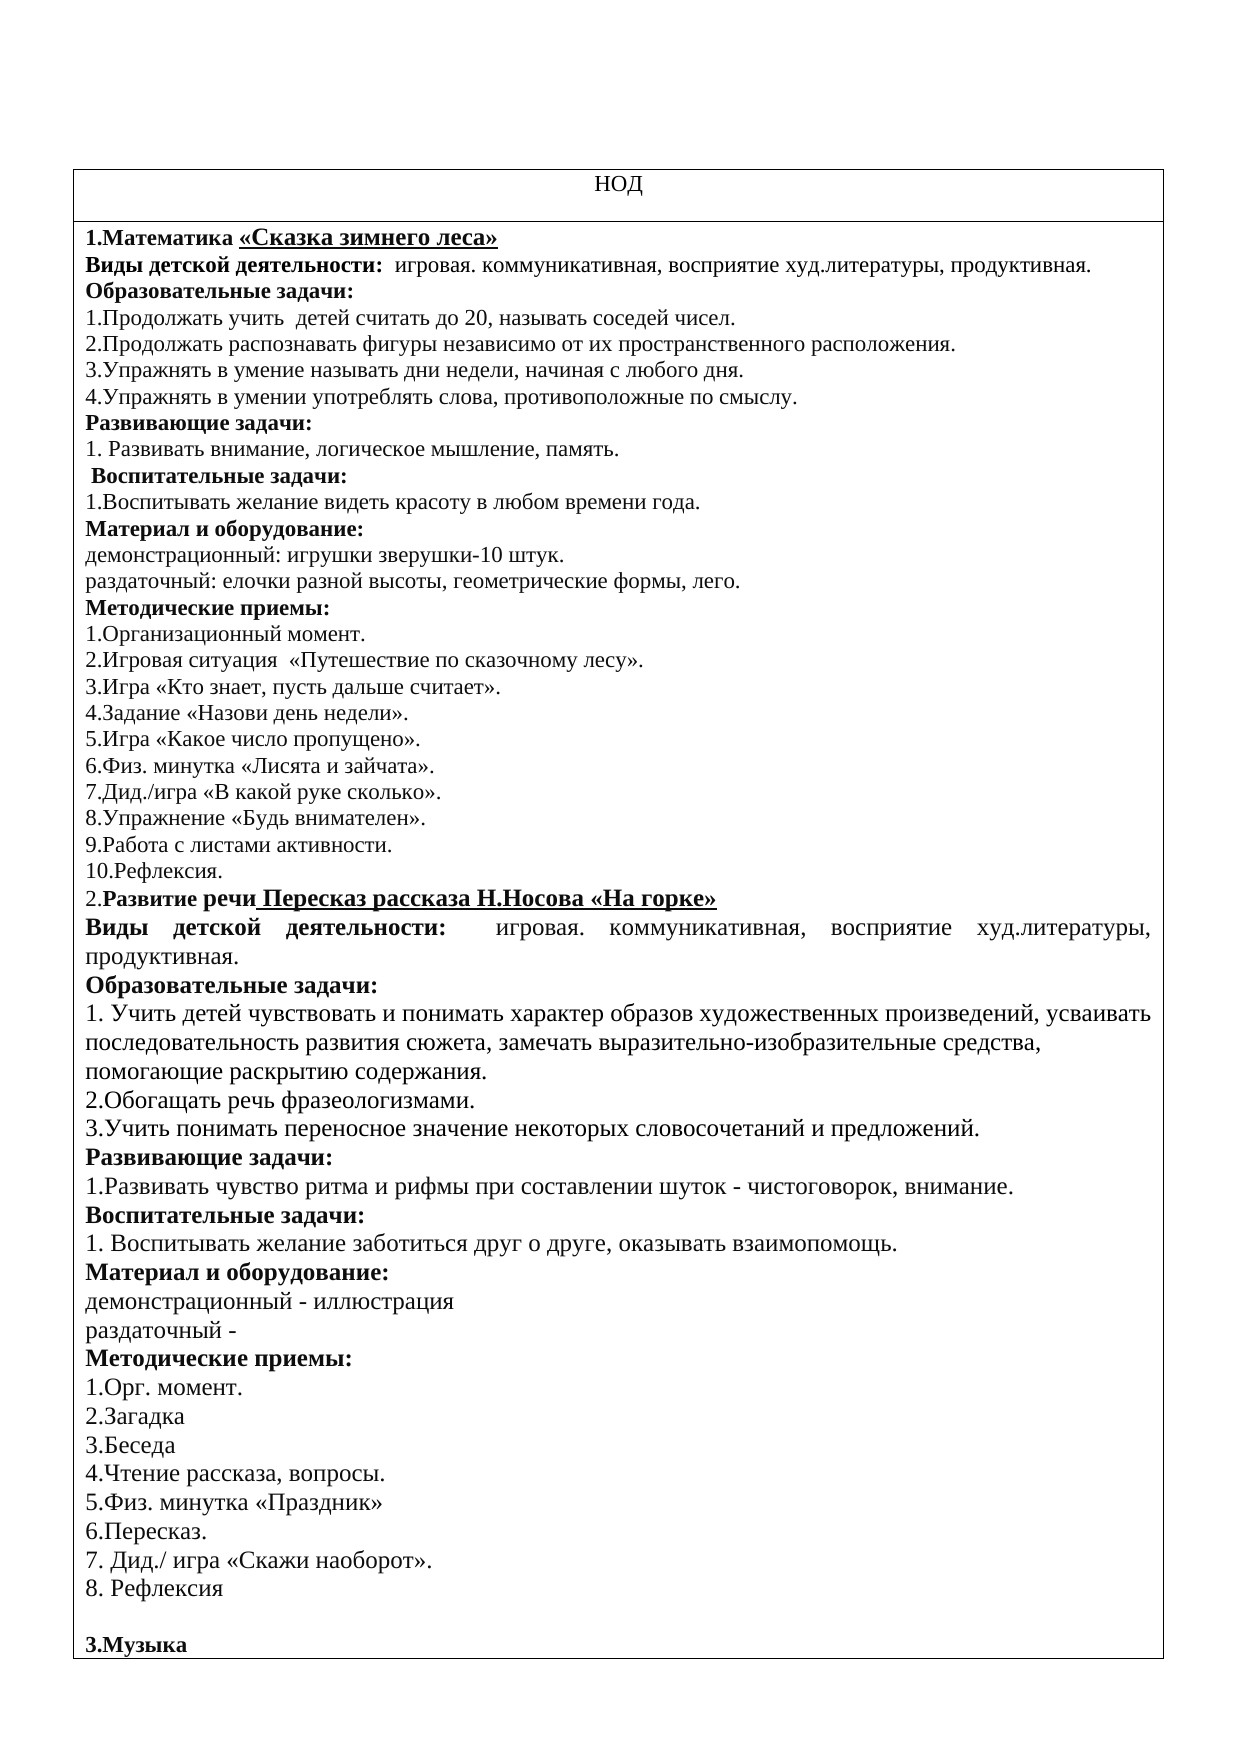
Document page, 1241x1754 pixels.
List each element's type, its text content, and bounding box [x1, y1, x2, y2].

table_cell 1.Математика «Сказка зимнего леса» Виды детской деятельности: игровая. коммуникативная, восприятие худ.литературы, продуктивная. Образовательные задачи: 1.Продолжать учить детей считать до 20, называть соседей чисел. 2.Продолжать распознавать фигуры независимо от их пространственного расположения. 3.Упражнять в умение называть дни недели, начиная с любого дня. 4.Упражнять в умении употреблять слова, противоположные по смыслу. Развивающие задачи: 1. Развивать внимание, логическое мышление, память. Воспитательные задачи: 1.Воспитывать желание видеть красоту в любом времени года. Материал и оборудование: демонстрационный: игрушки зверушки-10 штук. раздаточный: елочки разной высоты, геометрические формы, лего. Методические приемы: 1.Организационный момент. 2.Игровая ситуация «Путешествие по сказочному лесу». 3.Игра «Кто знает, пусть дальше считает». 4.Задание «Назови день недели». 5.Игра «Какое число пропущено». 6.Физ. минутка «Лисята и зайчата». 7.Дид./игра «В какой руке сколько». 8.Упражнение «Будь внимателен». 9.Работа с листами активности. 10.Рефлексия. 2.Развитие речи Пересказ рассказа Н.Носова «На горке» Виды детской деятельности: игровая. коммуникативная, восприятие худ.литературы, продуктивная. Образовательные задачи: 1. Учить детей чувствовать и понимать характер образов художественных произведений, усваивать последовательность развития сюжета, замечать выразительно-изобразительные средства, помогающие раскрытию содержания. 2.Обогащать речь фразеологизмами. 3.Учить понимать переносное значение некоторых словосочетаний и предложений. Развивающие задачи: 1.Развивать чувство ритма и рифмы при составлении шуток - чистоговорок, внимание. Воспитательные задачи: 1. Воспитывать желание заботиться друг о друге, оказывать взаимопомощь. Материал и оборудование: демонстрационный - иллюстрация раздаточный - Методические приемы: 1.Орг. момент. 2.Загадка 3.Беседа 4.Чтение рассказа, вопросы. 5.Физ. минутка «Праздник» 6.Пересказ. 7. Дид./ игра «Скажи наоборот». 8. Рефлексия 3.Музыка [74, 222, 1163, 1657]
table_header НОД [74, 170, 1163, 221]
